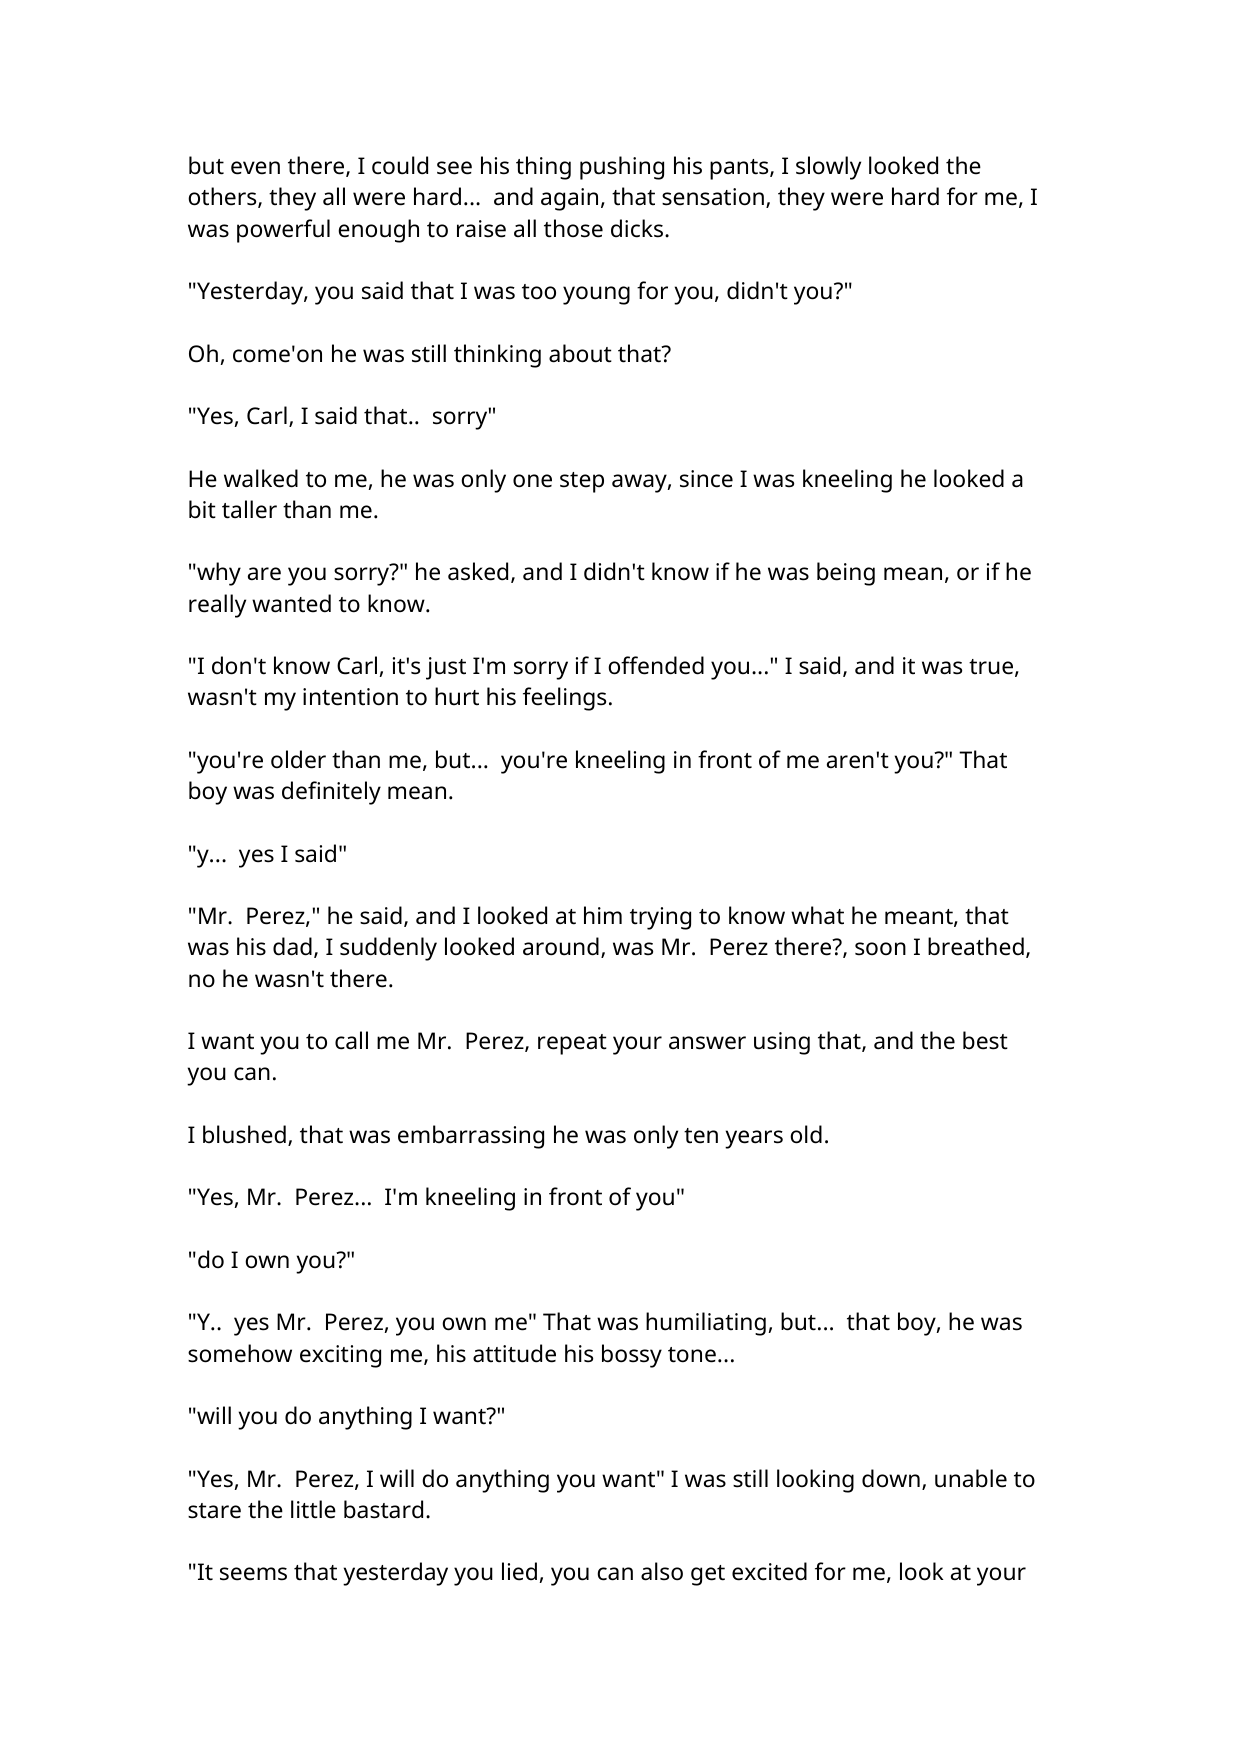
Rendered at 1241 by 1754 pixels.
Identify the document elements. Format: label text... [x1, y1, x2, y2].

text "Yes, Carl, I said that.. sorry" [187, 400, 1053, 431]
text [187, 1556, 1053, 1587]
text "Yes, Mr. Perez... I'm kneeling in front of you" [187, 1181, 1053, 1212]
text "do I own you?" [187, 1244, 1053, 1275]
text "Mr. Perez," he said, and I looked at him trying to know what he meant, that was his dad, I suddenly looked around, was Mr. Perez there?, soon I breathed, no he wasn't there. [187, 900, 1053, 994]
text I want you to call me Mr. Perez, repeat your answer using that, and the best you can. [187, 1025, 1053, 1087]
text "Y.. yes Mr. Perez, you own me" That was humiliating, but... that boy, he was somehow exciting me, his attitude his bossy tone... [187, 1306, 1053, 1369]
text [187, 150, 1053, 244]
text I blushed, that was embarrassing he was only ten years old. [187, 1119, 1053, 1150]
text "why are you sorry?" he asked, and I didn't know if he was being mean, or if he really wanted to know. [187, 556, 1053, 619]
text "Yes, Mr. Perez, I will do anything you want" I was still looking down, unable to stare the little bastard. [187, 1462, 1053, 1525]
text He walked to me, he was only one step away, since I was kneeling he looked a bit taller than me. [187, 462, 1053, 525]
text Oh, come'on he was still thinking about that? [187, 337, 1053, 369]
text "you're older than me, but... you're kneeling in front of me aren't you?" That boy was definitely mean. [187, 744, 1053, 806]
text "Yesterday, you said that I was too young for you, didn't you?" [187, 275, 1053, 306]
text "I don't know Carl, it's just I'm sorry if I offended you..." I said, and it was true, wasn't my intention to hurt his feelings. [187, 650, 1053, 712]
text "y... yes I said" [187, 837, 1053, 869]
text "will you do anything I want?" [187, 1400, 1053, 1431]
